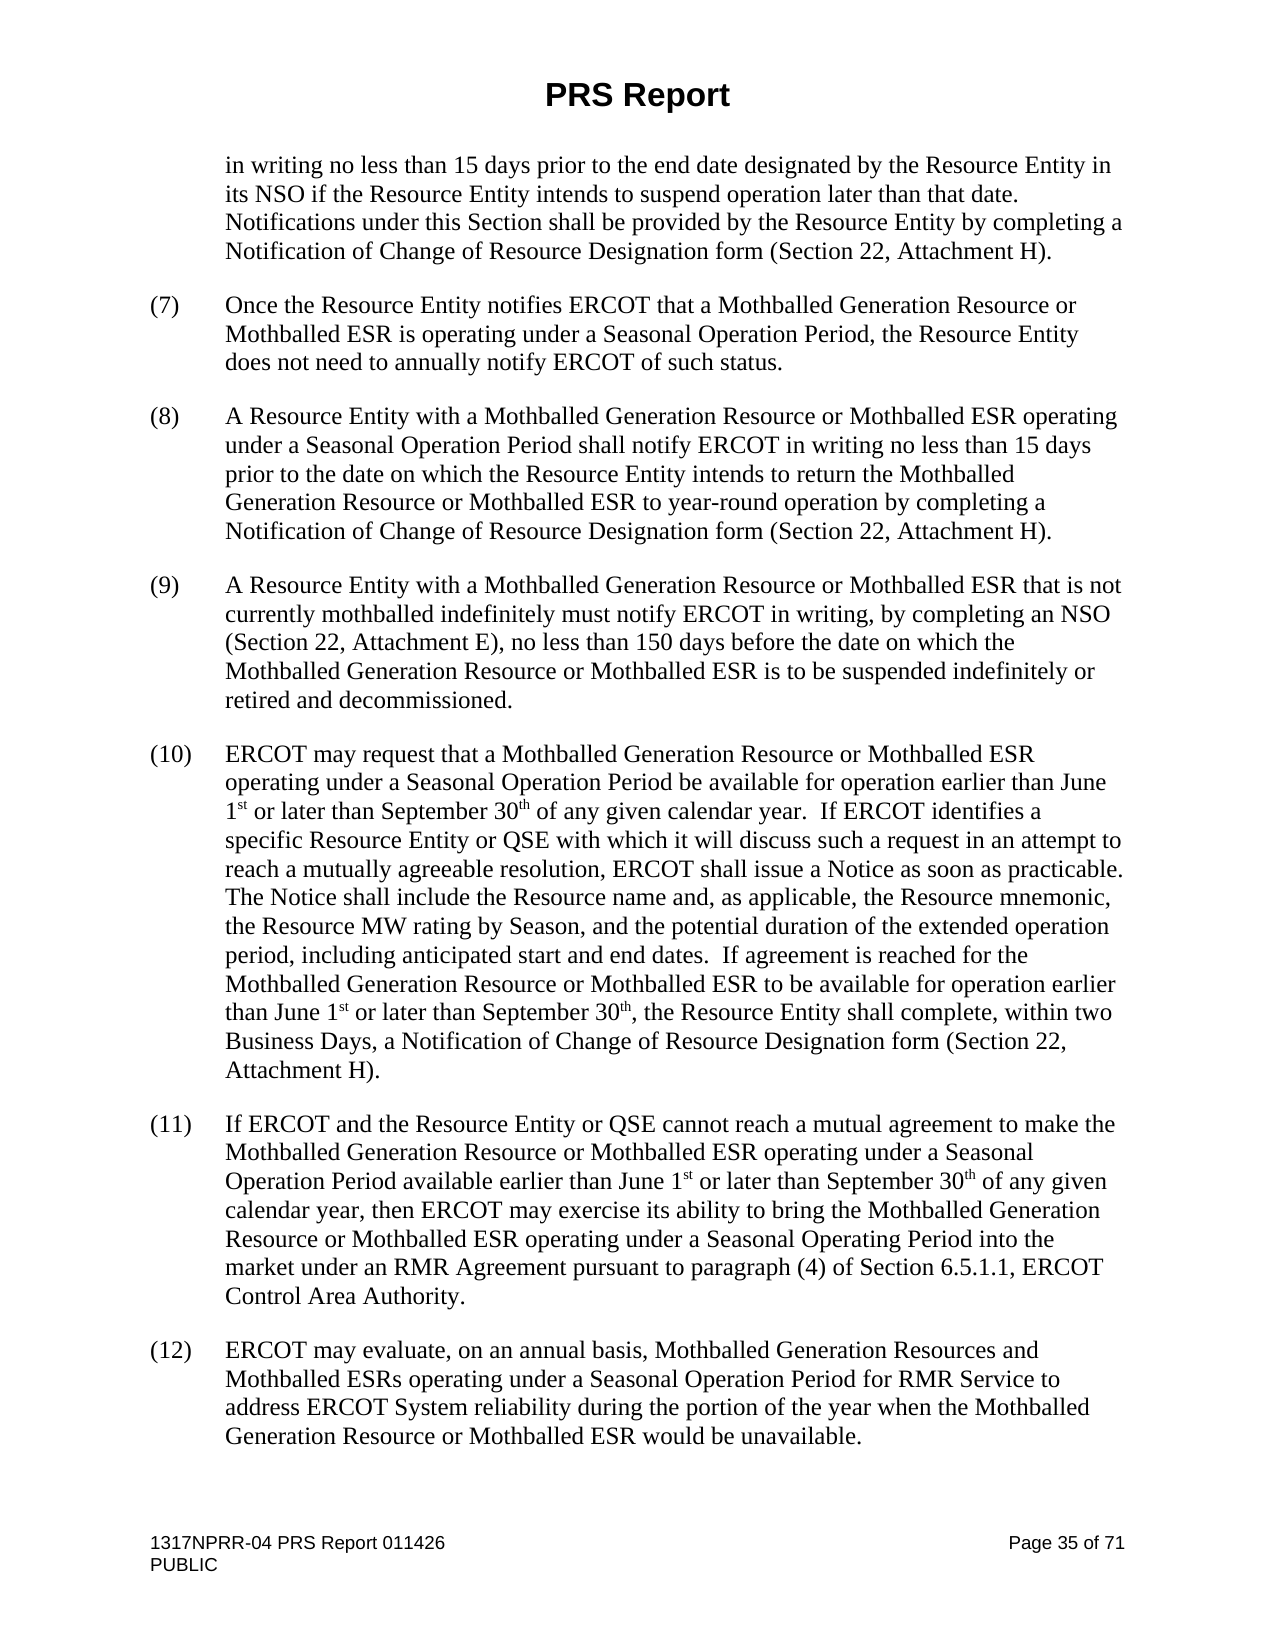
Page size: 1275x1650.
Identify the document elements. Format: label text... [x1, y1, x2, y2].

text (11) If ERCOT and the Resource Entity or QSE cannot reach a mutual agreement to make the Mothballed Generation Resource or Mothballed ESR operating under a Seasonal Operation Period available earlier than June 1st or later than September 30th of any given calendar year, then ERCOT may exercise its ability to bring the Mothballed Generation Resource or Mothballed ESR operating under a Seasonal Operating Period into the market under an RMR Agreement pursuant to paragraph (4) of Section 6.5.1.1, ERCOT Control Area Authority. [150, 1109, 1125, 1310]
text (12) ERCOT may evaluate, on an annual basis, Mothballed Generation Resources and Mothballed ESRs operating under a Seasonal Operation Period for RMR Service to address ERCOT System reliability during the portion of the year when the Mothballed Generation Resource or Mothballed ESR would be unavailable. [150, 1335, 1125, 1450]
text (8) A Resource Entity with a Mothballed Generation Resource or Mothballed ESR operating under a Seasonal Operation Period shall notify ERCOT in writing no less than 15 days prior to the date on which the Resource Entity intends to return the Mothballed Generation Resource or Mothballed ESR to year-round operation by completing a Notification of Change of Resource Designation form (Section 22, Attachment H). [150, 401, 1125, 545]
text (7) Once the Resource Entity notifies ERCOT that a Mothballed Generation Resource or Mothballed ESR is operating under a Seasonal Operation Period, the Resource Entity does not need to annually notify ERCOT of such status. [150, 290, 1125, 376]
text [150, 150, 1125, 265]
text (9) A Resource Entity with a Mothballed Generation Resource or Mothballed ESR that is not currently mothballed indefinitely must notify ERCOT in writing, by completing an NSO (Section 22, Attachment E), no less than 150 days before the date on which the Mothballed Generation Resource or Mothballed ESR is to be suspended indefinitely or retired and decommissioned. [150, 570, 1125, 714]
text (10) ERCOT may request that a Mothballed Generation Resource or Mothballed ESR operating under a Seasonal Operation Period be available for operation earlier than June 1st or later than September 30th of any given calendar year. If ERCOT identifies a specific Resource Entity or QSE with which it will discuss such a request in an attempt to reach a mutually agreeable resolution, ERCOT shall issue a Notice as soon as practicable. The Notice shall include the Resource name and, as applicable, the Resource mnemonic, the Resource MW rating by Season, and the potential duration of the extended operation period, including anticipated start and end dates. If agreement is reached for the Mothballed Generation Resource or Mothballed ESR to be available for operation earlier than June 1st or later than September 30th, the Resource Entity shall complete, within two Business Days, a Notification of Change of Resource Designation form (Section 22, Attachment H). [150, 739, 1125, 1084]
